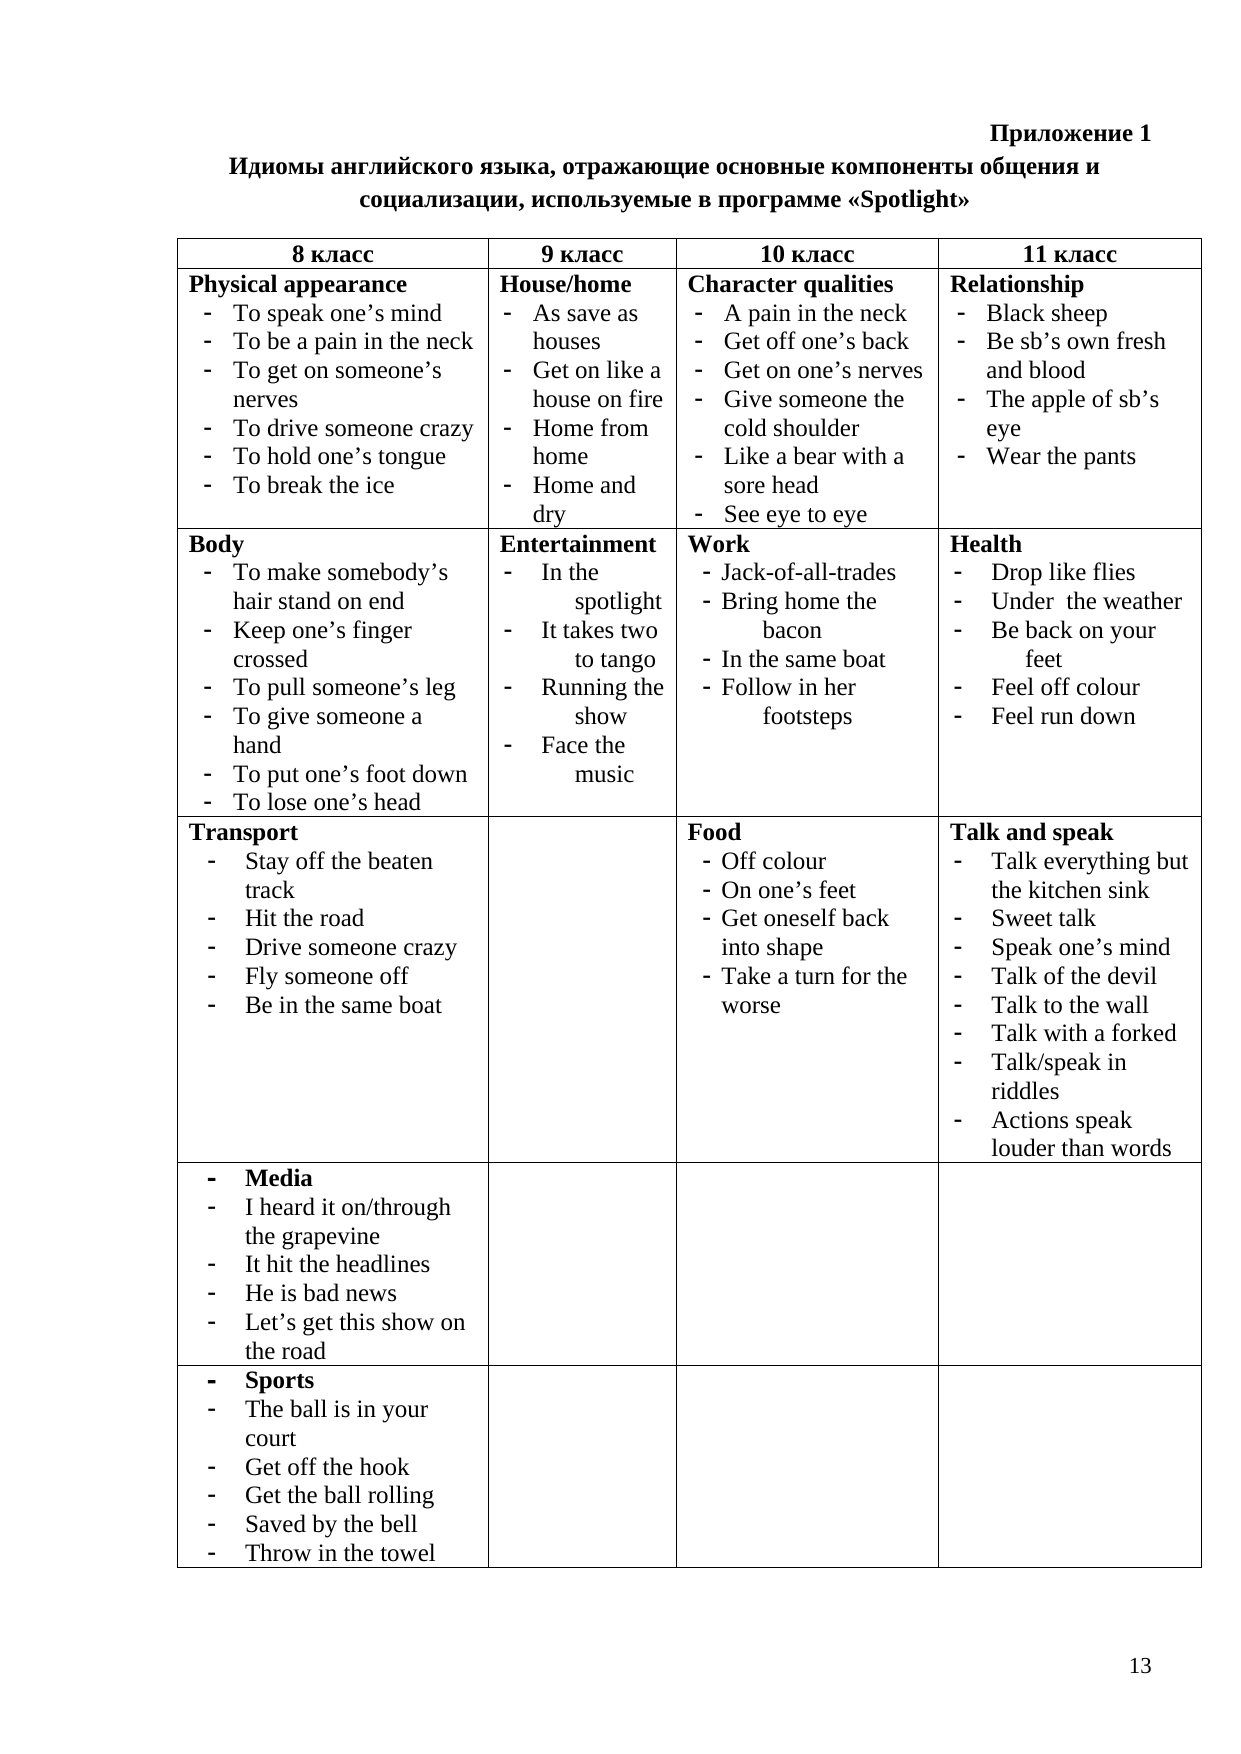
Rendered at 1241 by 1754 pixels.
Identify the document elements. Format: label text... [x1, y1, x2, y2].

table_cell [677, 1366, 938, 1567]
table_cell Transport Stay off the beaten track Hit the road Drive someone crazy Fly someone off Be in the same boat [178, 817, 488, 1162]
table_cell Food Off colour On one’s feet Get oneself back into shape Take a turn for the worse [677, 817, 938, 1162]
table_cell [939, 1163, 1201, 1364]
table_header 9 класс [489, 239, 676, 268]
table_cell Entertainment In the spotlight It takes two to tango Running the show Face the music [489, 529, 676, 816]
table_cell Sports The ball is in your court Get off the hook Get the ball rolling Saved by the bell Throw in the towel [178, 1366, 488, 1567]
table_cell Talk and speak Talk everything but the kitchen sink Sweet talk Speak one’s mind Talk of the devil Talk to the wall Talk with a forked Talk/speak in riddles Actions speak louder than words [939, 817, 1201, 1162]
table_header 11 класс [939, 239, 1201, 268]
table_cell Work Jack-of-all-trades Bring home the bacon In the same boat Follow in her footsteps [677, 529, 938, 816]
table_cell [677, 1163, 938, 1364]
table_header 8 класс [178, 239, 488, 268]
subtitle Приложение 1 [177, 118, 1152, 147]
table_cell [489, 817, 676, 1162]
table_cell Body To make somebody’s hair stand on end Keep one’s finger crossed To pull someone’s leg To give someone a hand To put one’s foot down To lose one’s head [178, 529, 488, 816]
table_cell Physical appearance To speak one’s mind To be a pain in the neck To get on someone’s nerves To drive someone crazy To hold one’s tongue To break the ice [178, 269, 488, 528]
table_cell Health Drop like flies Under the weather Be back on your feet Feel off colour Feel run down [939, 529, 1201, 816]
table_cell [939, 1366, 1201, 1567]
table_cell Media I heard it on/through the grapevine It hit the headlines He is bad news Let’s get this show on the road [178, 1163, 488, 1364]
table_cell [489, 1163, 676, 1364]
table_header 10 класс [677, 239, 938, 268]
text Идиомы английского языка, отражающие основные компоненты общения и социализации, используемые в программе «Spotlight» [177, 151, 1152, 213]
table_cell House/home As save as houses Get on like a house on fire Home from home Home and dry [489, 269, 676, 528]
table_cell [489, 1366, 676, 1567]
table_cell Character qualities A pain in the neck Get off one’s back Get on one’s nerves Give someone the cold shoulder Like a bear with a sore head See eye to eye [677, 269, 938, 528]
table_cell Relationship Black sheep Be sb’s own fresh and blood The apple of sb’s eye Wear the pants [939, 269, 1201, 528]
